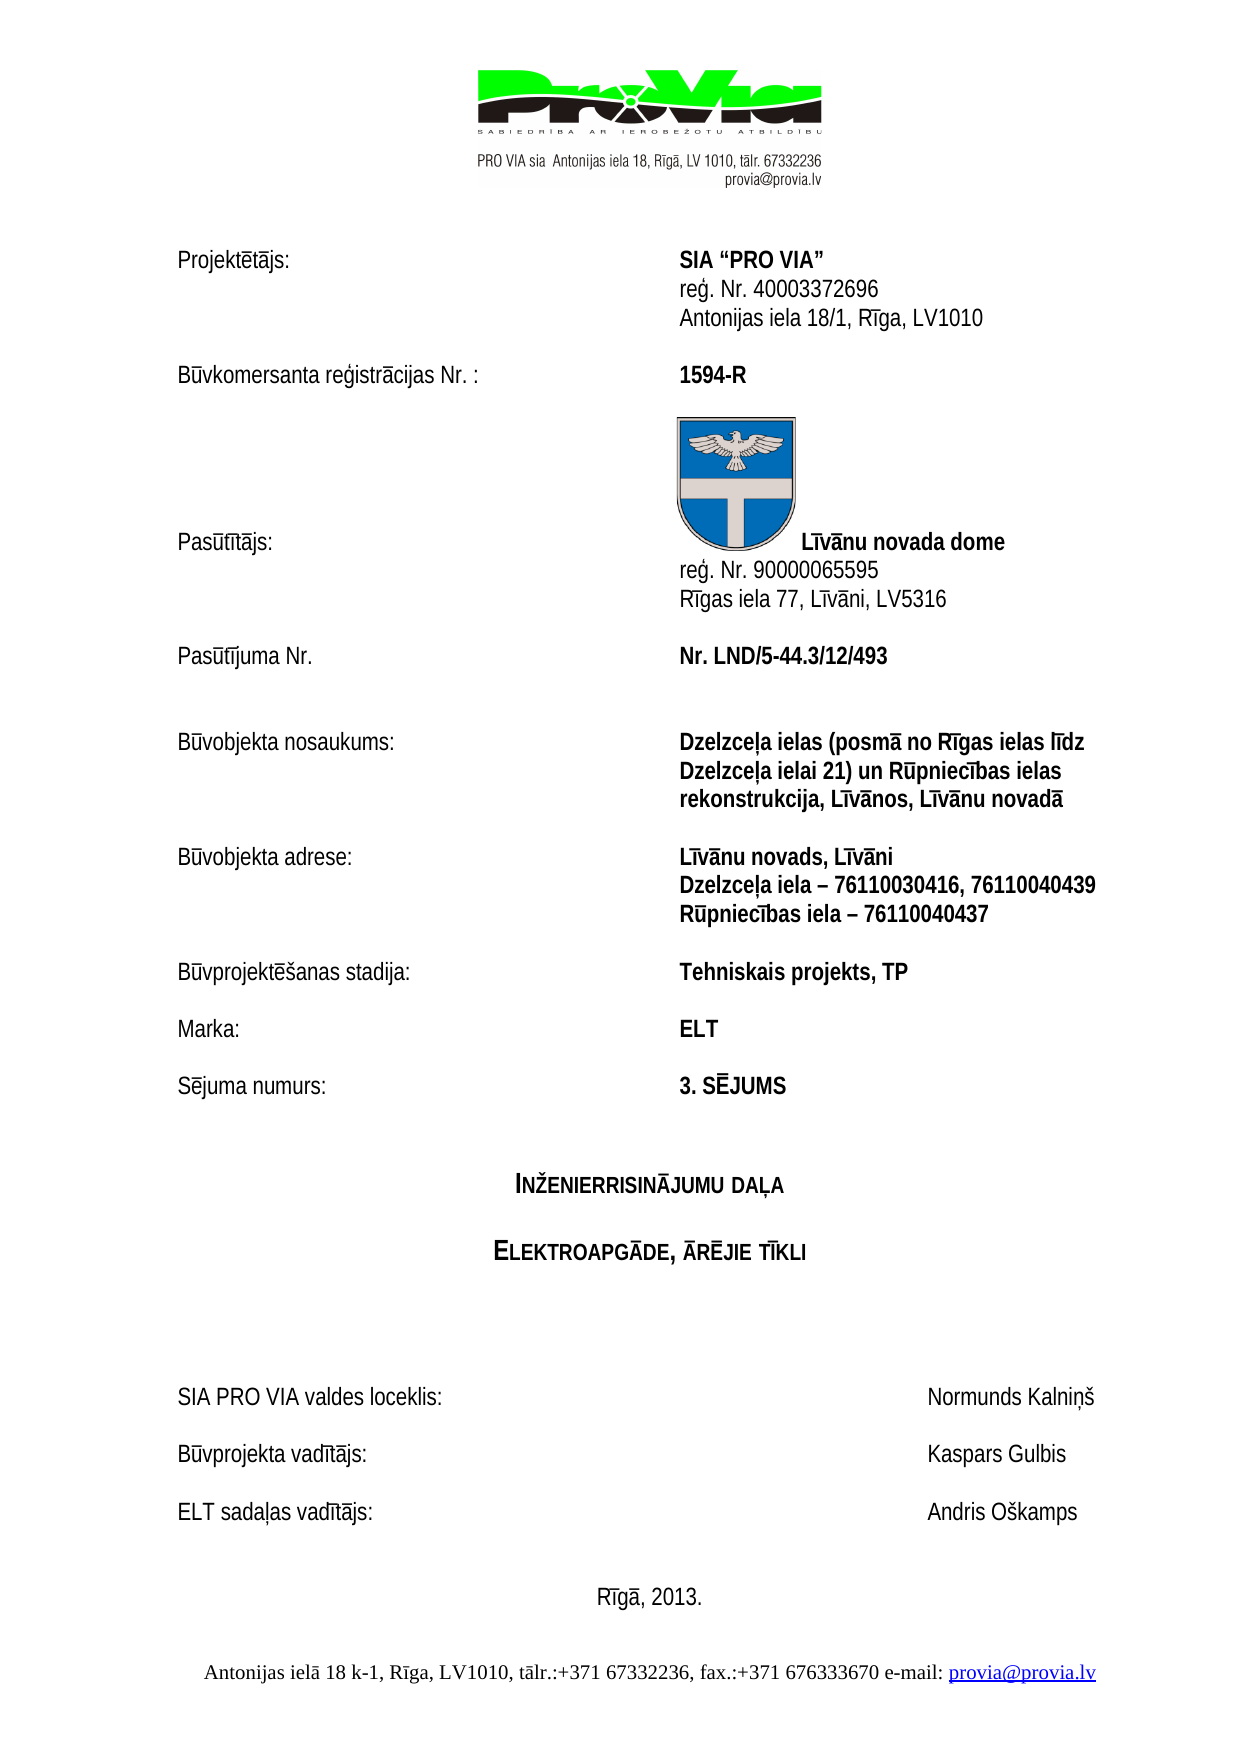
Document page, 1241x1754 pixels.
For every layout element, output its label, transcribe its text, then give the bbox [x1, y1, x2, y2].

text Dzelzceļa iela – 76110030416, 76110040439 [177, 871, 1122, 899]
text Marka: ELT [177, 1014, 1122, 1042]
text Antonijas iela 18/1, Rīga, LV1010 [177, 303, 1122, 331]
text rekonstrukcija, Līvānos, Līvānu novadā [679, 784, 1122, 813]
text Rīgas iela 77, Līvāni, LV5316 [177, 584, 1122, 613]
picture [477, 70, 822, 188]
text Dzelzceļa ielai 21) un Rūpniecības ielas [679, 756, 1122, 784]
text Rīgā, 2013. [177, 1582, 1122, 1611]
picture [676, 417, 796, 551]
text Sējuma numurs: 3. SĒJUMS [177, 1071, 1122, 1100]
subtitle SIA PRO VIA valdes loceklis: Normunds Kalniņš [177, 1382, 1122, 1411]
text Rūpniecības iela – 76110040437 [679, 899, 1122, 928]
text ELT sadaļas vadītājs: Andris Oškamps [177, 1496, 1122, 1525]
text Būvobjekta nosaukums: Dzelzceļa ielas (posmā no Rīgas ielas līdz [177, 727, 1122, 756]
text Inženierrisinājumu daļa [177, 1167, 1122, 1200]
text Būvkomersanta reģistrācijas Nr. : 1594-R [177, 360, 1122, 389]
text Būvobjekta adrese: Līvānu novads, Līvāni [177, 842, 1122, 871]
text Būvprojekta vadītājs: Kaspars Gulbis [177, 1439, 1122, 1468]
text Būvprojektēšanas stadija: Tehniskais projekts, TP [177, 957, 1122, 985]
text Elektroapgāde, ārējie tīkli [177, 1233, 1122, 1267]
text Pasūtījuma Nr. Nr. LND/5-44.3/12/493 [177, 641, 1122, 670]
text Pasūtītājs: Līvānu novada dome [177, 417, 1122, 555]
text reģ. Nr. 40003372696 [177, 274, 1122, 303]
text Projektētājs: SIA “PRO VIA” [177, 245, 1122, 274]
text reģ. Nr. 90000065595 [177, 555, 1122, 584]
